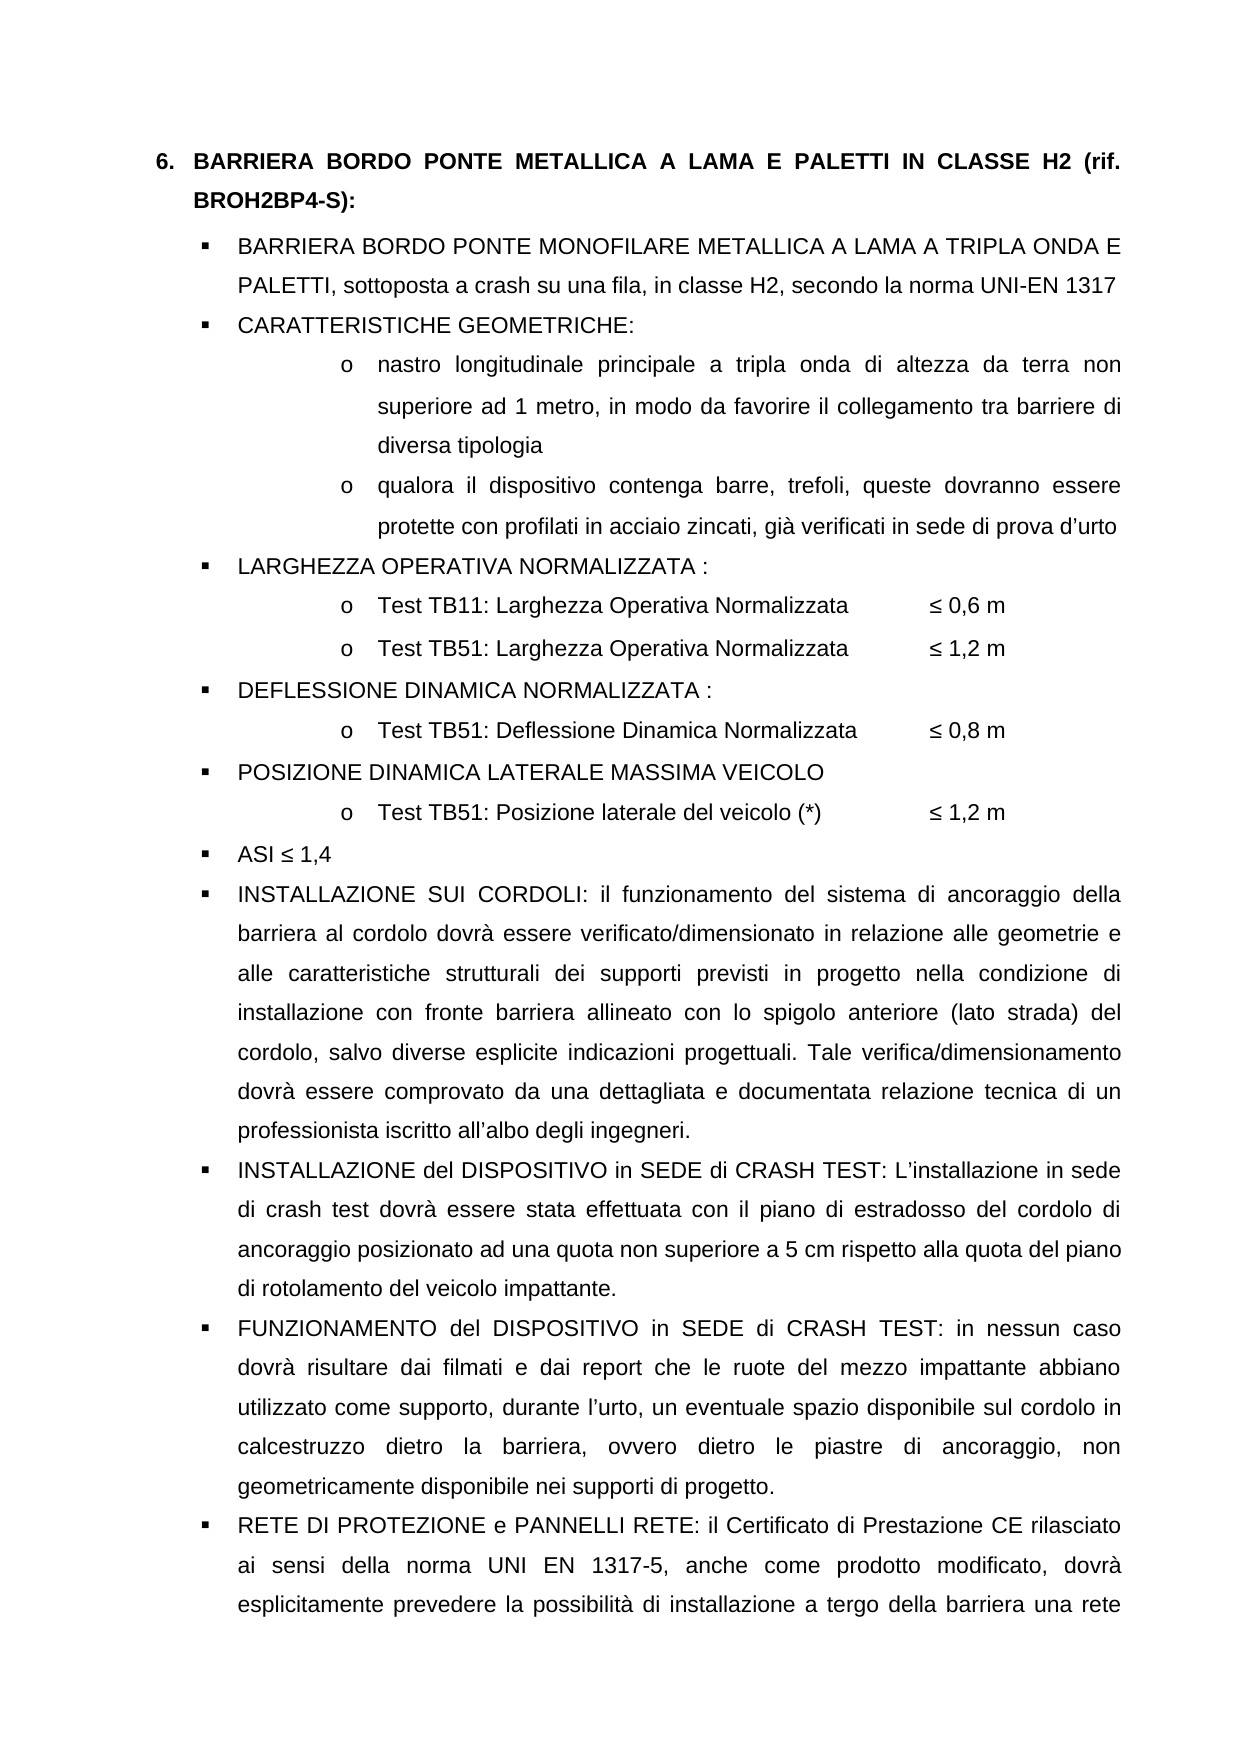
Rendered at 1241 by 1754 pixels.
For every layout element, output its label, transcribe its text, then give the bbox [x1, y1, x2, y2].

list Test TB51: Posizione laterale del veicolo (*) ≤ 1,2 m [340, 798, 1122, 827]
list DEFLESSIONE DINAMICA NORMALIZZATA : [200, 677, 1122, 703]
list BARRIERA BORDO PONTE MONOFILARE METALLICA A LAMA A TRIPLA ONDA E PALETTI, sottoposta a crash su una fila, in classe H2, secondo la norma UNI-EN 1317 [200, 233, 1122, 299]
list Test TB11: Larghezza Operativa Normalizzata ≤ 0,6 m [340, 592, 1122, 620]
list Test TB51: Deflessione Dinamica Normalizzata ≤ 0,8 m [340, 717, 1122, 745]
list INSTALLAZIONE SUI CORDOLI: il funzionamento del sistema di ancoraggio della barriera al cordolo dovrà essere verificato/dimensionato in relazione alle geometrie e alle caratteristiche strutturali dei supporti previsti in progetto nella condizione di installazione con fronte barriera allineato con lo spigolo anteriore (lato strada) del cordolo, salvo diverse esplicite indicazioni progettuali. Tale verifica/dimensionamento dovrà essere comprovato da una dettagliata e documentata relazione tecnica di un professionista iscritto all’albo degli ingegneri. [200, 881, 1122, 1144]
list INSTALLAZIONE del DISPOSITIVO in SEDE di CRASH TEST: L’installazione in sede di crash test dovrà essere stata effettuata con il piano di estradosso del cordolo di ancoraggio posizionato ad una quota non superiore a 5 cm rispetto alla quota del piano di rotolamento del veicolo impattante. [200, 1157, 1122, 1302]
subtitle BARRIERA BORDO PONTE METALLICA A LAMA E PALETTI IN CLASSE H2 (rif. BROH2BP4-S): [156, 148, 1122, 213]
list LARGHEZZA OPERATIVA NORMALIZZATA : [200, 553, 1122, 579]
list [200, 1512, 1122, 1617]
list Test TB51: Larghezza Operativa Normalizzata ≤ 1,2 m [340, 634, 1122, 663]
list POSIZIONE DINAMICA LATERALE MASSIMA VEICOLO [200, 759, 1122, 785]
list ASI ≤ 1,4 [200, 841, 1122, 867]
list qualora il dispositivo contenga barre, trefoli, queste dovranno essere protette con profilati in acciaio zincati, già verificati in sede di prova d’urto [340, 472, 1122, 539]
list CARATTERISTICHE GEOMETRICHE: [200, 312, 1122, 338]
list FUNZIONAMENTO del DISPOSITIVO in SEDE di CRASH TEST: in nessun caso dovrà risultare dai filmati e dai report che le ruote del mezzo impattante abbiano utilizzato come supporto, durante l’urto, un eventuale spazio disponibile sul cordolo in calcestruzzo dietro la barriera, ovvero dietro le piastre di ancoraggio, non geometricamente disponibile nei supporti di progetto. [200, 1315, 1122, 1499]
list nastro longitudinale principale a tripla onda di altezza da terra non superiore ad 1 metro, in modo da favorire il collegamento tra barriere di diversa tipologia [340, 351, 1122, 458]
